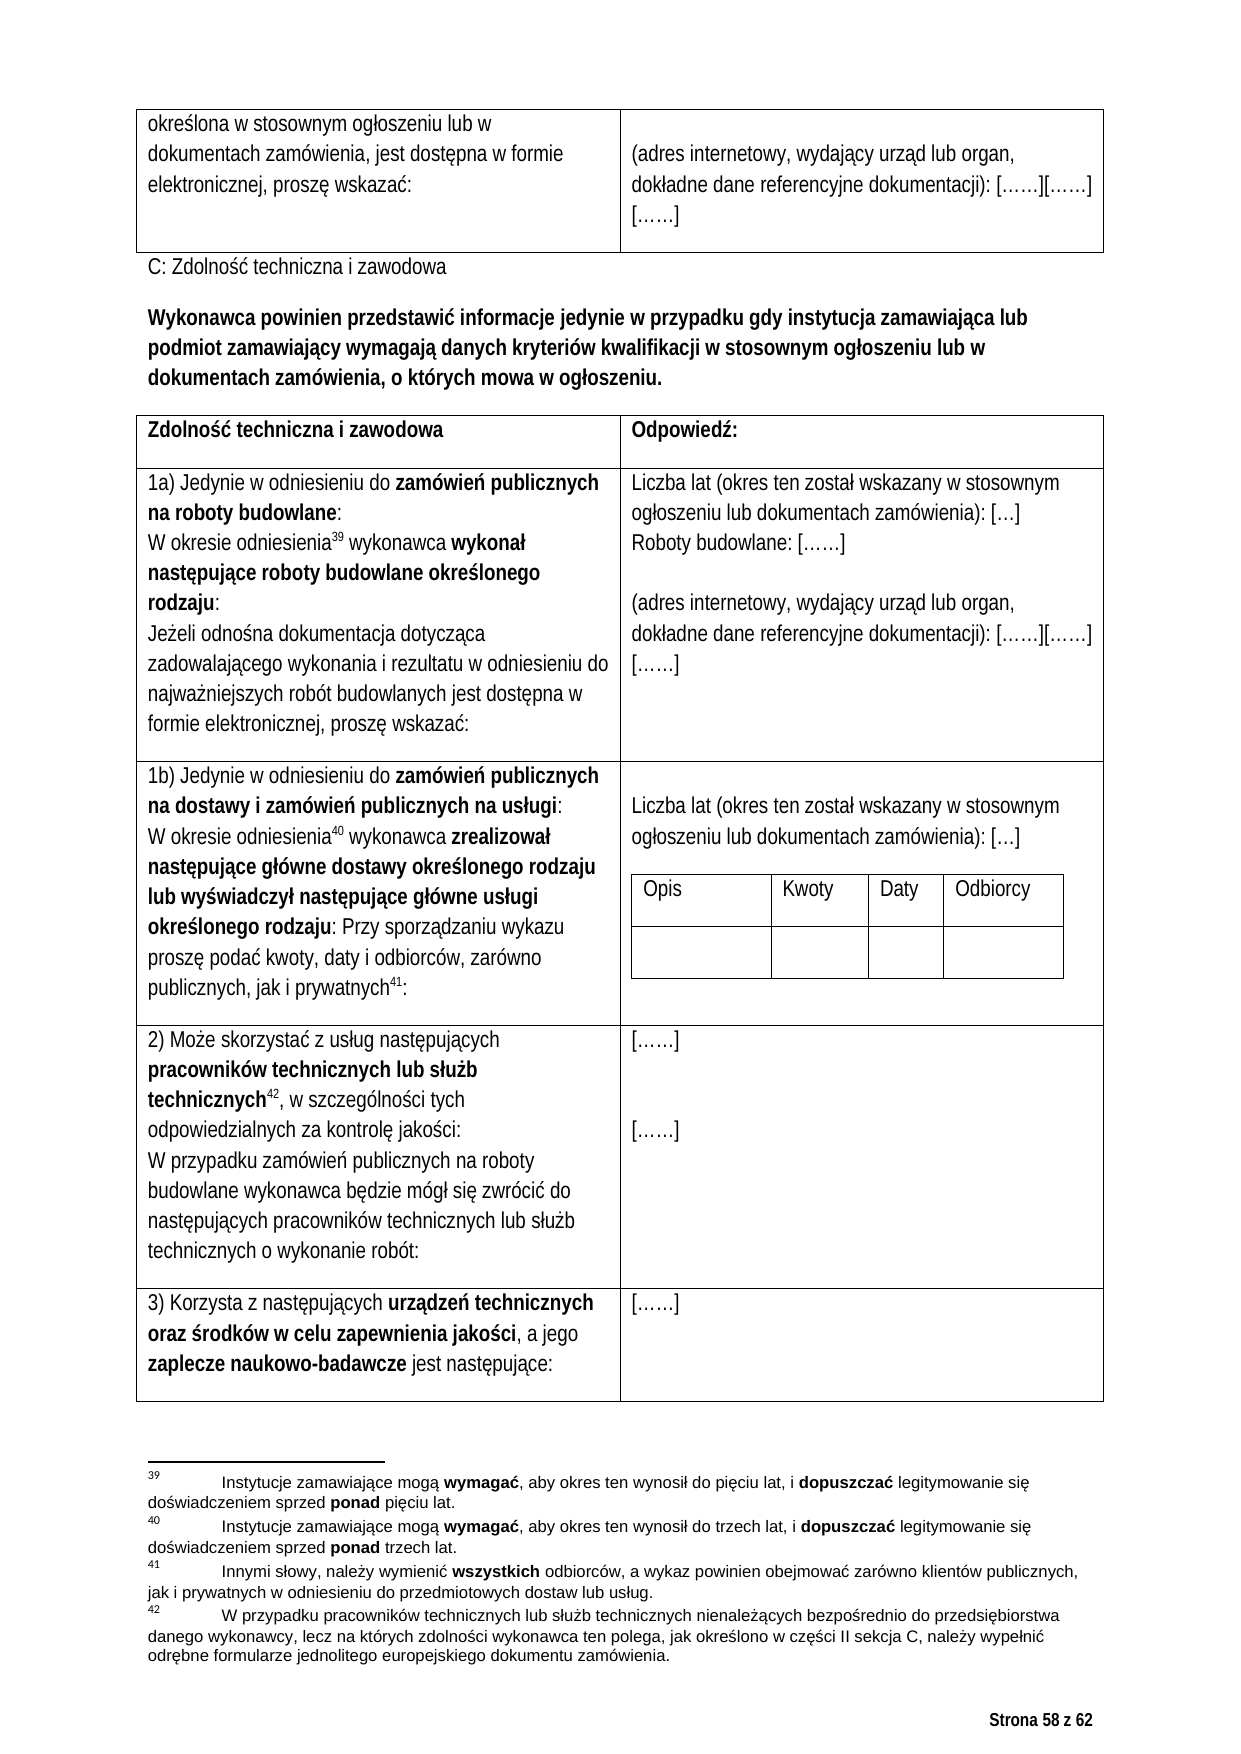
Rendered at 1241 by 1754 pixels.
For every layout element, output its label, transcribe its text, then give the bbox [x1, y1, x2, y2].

text C: Zdolność techniczna i zawodowa [148, 253, 1092, 279]
text Wykonawca powinien przedstawić informacje jedynie w przypadku gdy instytucja zamawiająca lub podmiot zamawiający wymagają danych kryteriów kwalifikacji w stosownym ogłoszeniu lub w dokumentach zamówienia, o których mowa w ogłoszeniu. [148, 304, 1092, 391]
table_cell Liczba lat (okres ten został wskazany w stosownym ogłoszeniu lub dokumentach zamówienia): […] [621, 762, 1103, 1025]
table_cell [137, 110, 620, 252]
table_cell [……] [……] [621, 1026, 1103, 1288]
table_cell 3) Korzysta z następujących urządzeń technicznych oraz środków w celu zapewnienia jakości, a jego zaplecze naukowo-badawcze jest następujące: [137, 1289, 620, 1401]
table_cell [……] [621, 1289, 1103, 1401]
table_header Zdolność techniczna i zawodowa [137, 416, 620, 467]
table_header Odpowiedź: [621, 416, 1103, 467]
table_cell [621, 110, 1103, 252]
table_cell 2) Może skorzystać z usług następujących pracowników technicznych lub służb technicznych, w szczególności tych odpowiedzialnych za kontrolę jakości: W przypadku zamówień publicznych na roboty budowlane wykonawca będzie mógł się zwrócić do następujących pracowników technicznych lub służb technicznych o wykonanie robót: [137, 1026, 620, 1288]
table_cell 1b) Jedynie w odniesieniu do zamówień publicznych na dostawy i zamówień publicznych na usługi: W okresie odniesienia wykonawca zrealizował następujące główne dostawy określonego rodzaju lub wyświadczył następujące główne usługi określonego rodzaju: Przy sporządzaniu wykazu proszę podać kwoty, daty i odbiorców, zarówno publicznych, jak i prywatnych: [137, 762, 620, 1025]
table_cell 1a) Jedynie w odniesieniu do zamówień publicznych na roboty budowlane: W okresie odniesienia wykonawca wykonał następujące roboty budowlane określonego rodzaju: Jeżeli odnośna dokumentacja dotycząca zadowalającego wykonania i rezultatu w odniesieniu do najważniejszych robót budowlanych jest dostępna w formie elektronicznej, proszę wskazać: [137, 469, 620, 761]
table_cell Liczba lat (okres ten został wskazany w stosownym ogłoszeniu lub dokumentach zamówienia): […] Roboty budowlane: [……] (adres internetowy, wydający urząd lub organ, dokładne dane referencyjne dokumentacji): [……][……][……] [621, 469, 1103, 761]
